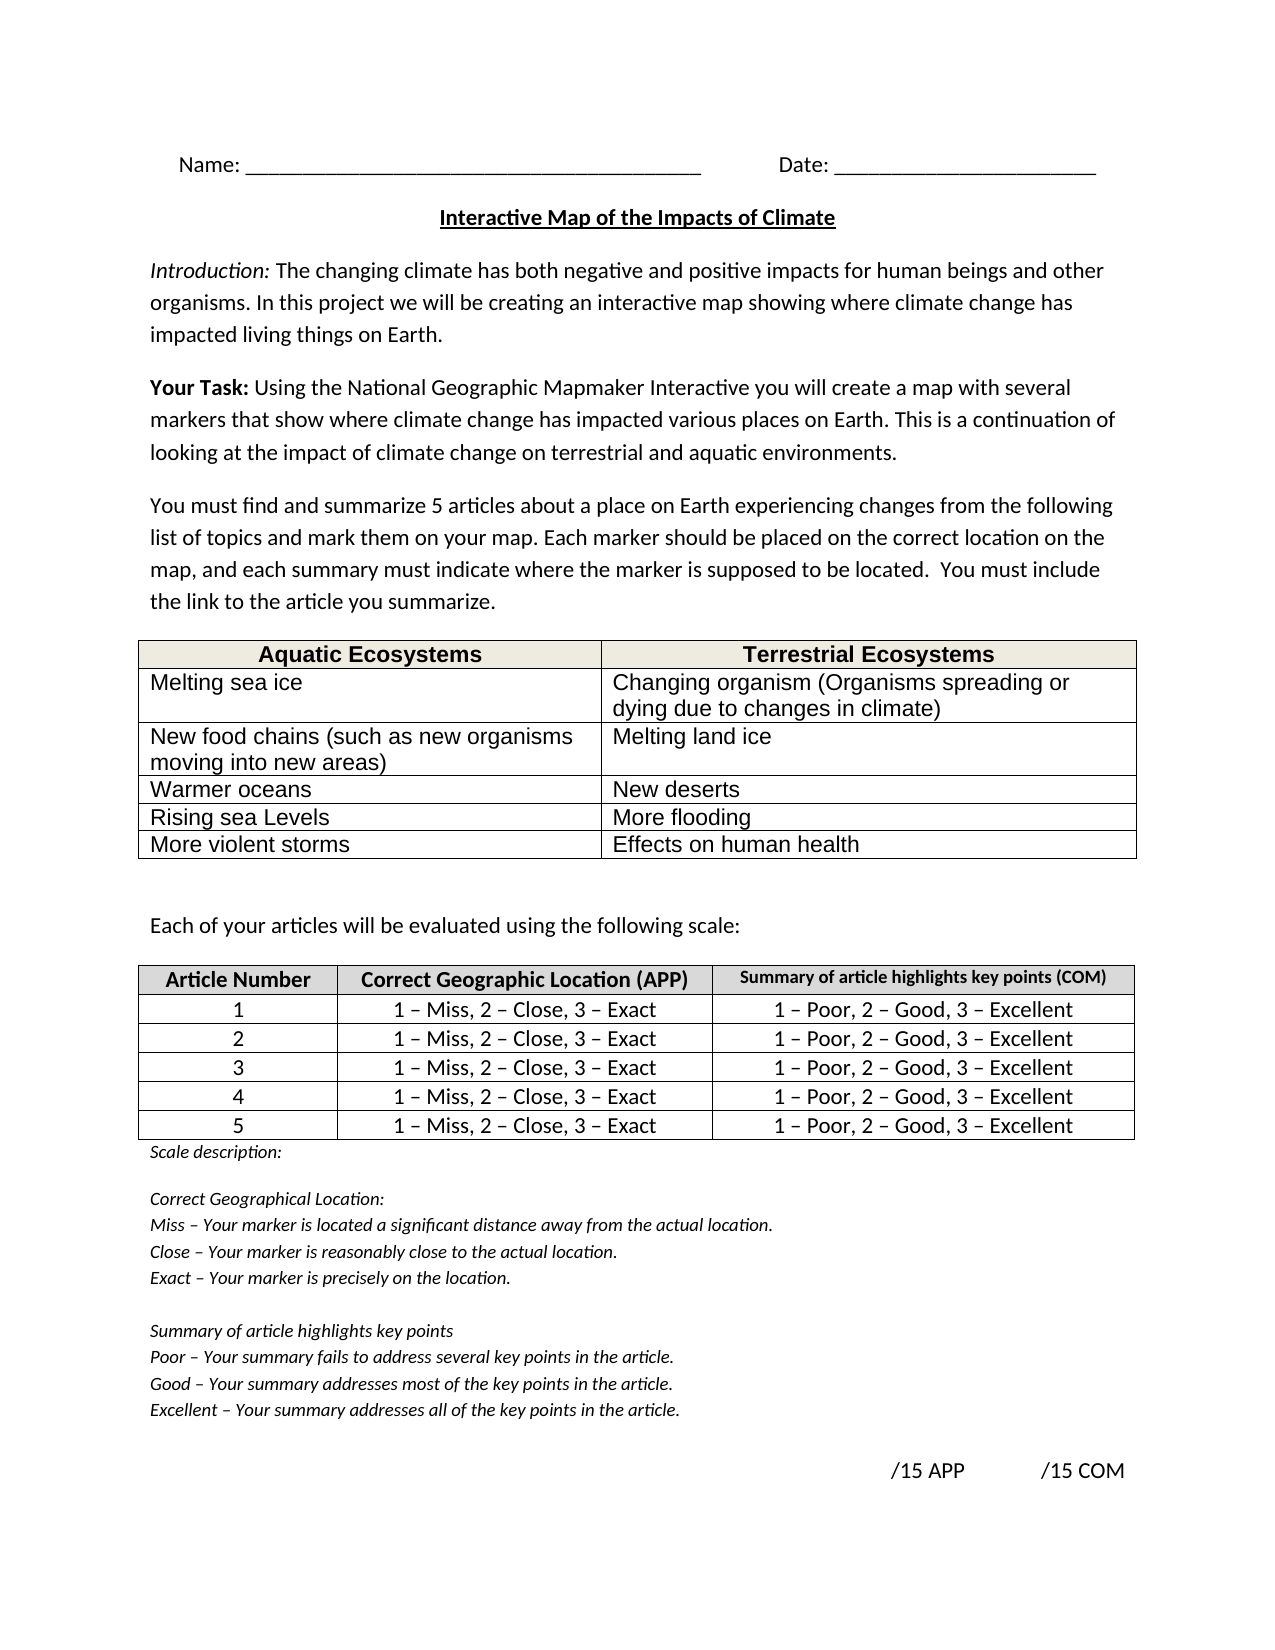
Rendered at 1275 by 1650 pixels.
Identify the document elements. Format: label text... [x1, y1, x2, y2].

table_cell New deserts [602, 776, 1136, 803]
table_cell Changing organism (Organisms spreading or dying due to changes in climate) [602, 669, 1136, 722]
table_cell 4 [139, 1082, 337, 1110]
text You must find and summarize 5 articles about a place on Earth experiencing changes from the following list of topics and mark them on your map. Each marker should be placed on the correct location on the map, and each summary must indicate where the marker is supposed to be located. You must include the link to the article you summarize. [150, 491, 1125, 615]
table_cell 1 – Poor, 2 – Good, 3 – Excellent [713, 1024, 1134, 1052]
table_cell 1 [139, 995, 337, 1023]
text Your Task: Using the National Geographic Mapmaker Interactive you will create a map with several markers that show where climate change has impacted various places on Earth. This is a continuation of looking at the impact of climate change on terrestrial and aquatic environments. [150, 373, 1125, 466]
text Excellent – Your summary addresses all of the key points in the article. [150, 1398, 1125, 1421]
text Exact – Your marker is precisely on the location. [150, 1266, 1125, 1289]
text Each of your articles will be evaluated using the following scale: [150, 912, 1125, 939]
table_cell More flooding [602, 804, 1136, 830]
table_cell Effects on human health [602, 831, 1136, 857]
table_cell 1 – Poor, 2 – Good, 3 – Excellent [713, 995, 1134, 1023]
table_cell Rising sea Levels [139, 804, 601, 830]
table_header Article Number [139, 966, 337, 994]
table_header Correct Geographic Location (APP) [338, 966, 712, 994]
table_cell Melting land ice [602, 723, 1136, 775]
table_cell 1 – Poor, 2 – Good, 3 – Excellent [713, 1053, 1134, 1081]
text Good – Your summary addresses most of the key points in the article. [150, 1372, 1125, 1394]
table_cell 1 – Miss, 2 – Close, 3 – Exact [338, 1024, 712, 1052]
table_header Summary of article highlights key points (COM) [713, 966, 1134, 994]
table_cell 1 – Miss, 2 – Close, 3 – Exact [338, 1111, 712, 1139]
table_cell Melting sea ice [139, 669, 601, 722]
text Introduction: The changing climate has both negative and positive impacts for human beings and other organisms. In this project we will be creating an interactive map showing where climate change has impacted living things on Earth. [150, 256, 1125, 348]
table_header Terrestrial Ecosystems [602, 641, 1136, 668]
text Interactive Map of the Impacts of Climate [150, 203, 1125, 231]
text Poor – Your summary fails to address several key points in the article. [150, 1345, 1125, 1368]
table_cell 1 – Miss, 2 – Close, 3 – Exact [338, 1082, 712, 1110]
text /15 APP /15 COM [150, 1457, 1125, 1484]
text Name: ________________________________________ Date: _______________________ [150, 150, 1125, 178]
table_cell 2 [139, 1024, 337, 1052]
text Correct Geographical Location: [150, 1187, 1125, 1210]
table_cell 1 – Poor, 2 – Good, 3 – Excellent [713, 1082, 1134, 1110]
text Summary of article highlights key points [150, 1319, 1125, 1342]
table_cell 1 – Miss, 2 – Close, 3 – Exact [338, 1053, 712, 1081]
table_cell 1 – Miss, 2 – Close, 3 – Exact [338, 995, 712, 1023]
text Close – Your marker is reasonably close to the actual location. [150, 1240, 1125, 1263]
table_cell Warmer oceans [139, 776, 601, 803]
table_cell New food chains (such as new organisms moving into new areas) [139, 723, 601, 775]
text Scale description: [150, 1140, 1125, 1163]
text Miss – Your marker is located a significant distance away from the actual location. [150, 1213, 1125, 1236]
table_cell 1 – Poor, 2 – Good, 3 – Excellent [713, 1111, 1134, 1139]
table_cell 3 [139, 1053, 337, 1081]
table_cell 5 [139, 1111, 337, 1139]
table_cell More violent storms [139, 831, 601, 857]
table_header Aquatic Ecosystems [139, 641, 601, 668]
